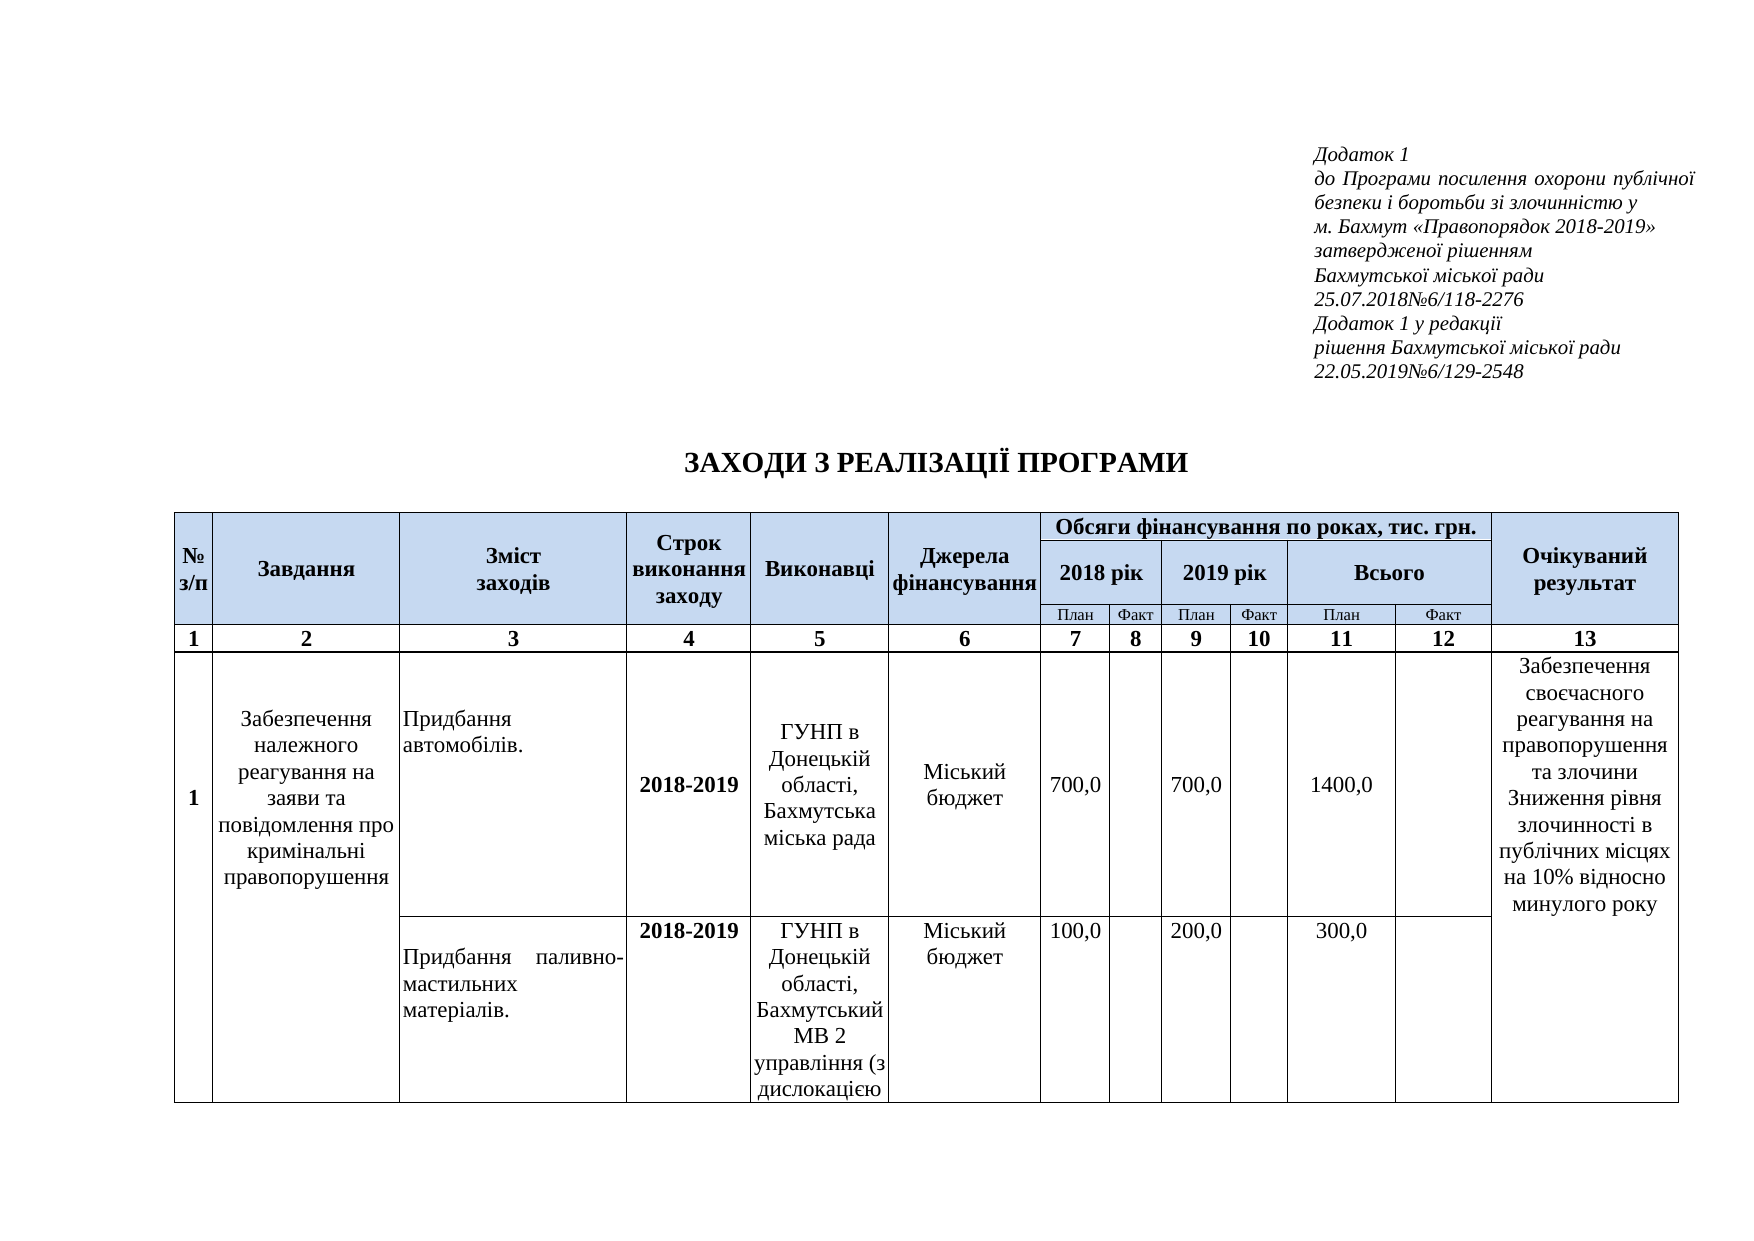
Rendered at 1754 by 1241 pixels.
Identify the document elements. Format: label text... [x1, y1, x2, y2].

table_cell Забезпечення своєчасного реагування на правопорушення та злочини Зниження рівня злочинності в публічних місцях на 10% відносно минулого року [1492, 653, 1678, 916]
table_cell 2018 рік [1041, 541, 1161, 604]
text Бахмутської міської ради [1314, 262, 1695, 287]
table_cell [1396, 917, 1491, 1102]
text ЗАХОДИ З РЕАЛІЗАЦІЇ ПРОГРАМИ [177, 445, 1695, 479]
table_header Завдання [213, 513, 399, 624]
table_cell 700,0 [1041, 653, 1109, 916]
table_cell 2018-2019 [627, 653, 750, 916]
table_cell Факт [1396, 605, 1491, 624]
table_header Виконавці [751, 513, 888, 624]
table_cell 10 [1231, 625, 1287, 651]
table_cell 2018-2019 [627, 917, 750, 1102]
table_cell 1 [175, 625, 212, 651]
table_cell [1231, 917, 1287, 1102]
table_cell 200,0 [1162, 917, 1230, 1102]
table_cell Міський бюджет [889, 653, 1040, 916]
table_cell [213, 916, 399, 1102]
table_header Джерела фінансування [889, 513, 1040, 624]
table_cell [1110, 653, 1161, 916]
table_cell Міський бюджет [889, 917, 1040, 1102]
text рішення Бахмутської міської ради [1314, 335, 1695, 359]
table_cell 9 [1162, 625, 1230, 651]
table_cell 7 [1041, 625, 1109, 651]
table_cell 1 [175, 653, 212, 916]
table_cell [751, 917, 888, 1102]
table_header Очікуваний результат [1492, 513, 1678, 624]
text затвердженої рішенням [1314, 238, 1695, 262]
table_header Зміст заходів [400, 513, 626, 624]
text 22.05.2019№6/129-2548 [1314, 359, 1695, 383]
table_cell Факт [1110, 605, 1161, 624]
table_cell 1400,0 [1288, 653, 1395, 916]
text Додаток 1 у редакції [1314, 311, 1695, 335]
table_cell 12 [1396, 625, 1491, 651]
table_cell Забезпечення належного реагування на заяви та повідомлення про кримінальні правопорушення [213, 653, 399, 916]
table_cell План [1041, 605, 1109, 624]
text до Програми посилення охорони публічної безпеки і боротьби зі злочинністю у [1314, 166, 1695, 214]
table_cell [1492, 916, 1678, 1102]
table_cell 6 [889, 625, 1040, 651]
table_header Обсяги фінансування по роках, тис. грн. [1041, 513, 1491, 539]
table_cell 8 [1110, 625, 1161, 651]
table_cell План [1162, 605, 1230, 624]
table_cell 100,0 [1041, 917, 1109, 1102]
table_cell 5 [751, 625, 888, 651]
table_cell [1110, 917, 1161, 1102]
table_header Строк виконання заходу [627, 513, 750, 624]
table_cell 4 [627, 625, 750, 651]
table_cell 300,0 [1288, 917, 1395, 1102]
table_cell План [1288, 605, 1395, 624]
table_cell 700,0 [1162, 653, 1230, 916]
table_header № з/п [175, 513, 212, 624]
text 25.07.2018№6/118-2276 [1314, 287, 1695, 311]
text Додаток 1 [1314, 142, 1695, 166]
table_cell [1231, 653, 1287, 916]
text м. Бахмут «Правопорядок 2018-2019» [1314, 214, 1695, 238]
table_cell 3 [400, 625, 626, 651]
table_cell 2 [213, 625, 399, 651]
table_cell ГУНП в Донецькій області, Бахмутська міська рада [751, 653, 888, 916]
table_cell [1396, 653, 1491, 916]
table_cell [175, 916, 212, 1102]
table_cell 11 [1288, 625, 1395, 651]
table_cell 2019 рік [1162, 541, 1287, 604]
table_cell Придбання автомобілів. [400, 653, 626, 916]
table_cell Факт [1231, 605, 1287, 624]
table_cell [400, 917, 626, 1102]
table_cell Всього [1288, 541, 1491, 604]
table_cell 13 [1492, 625, 1678, 651]
